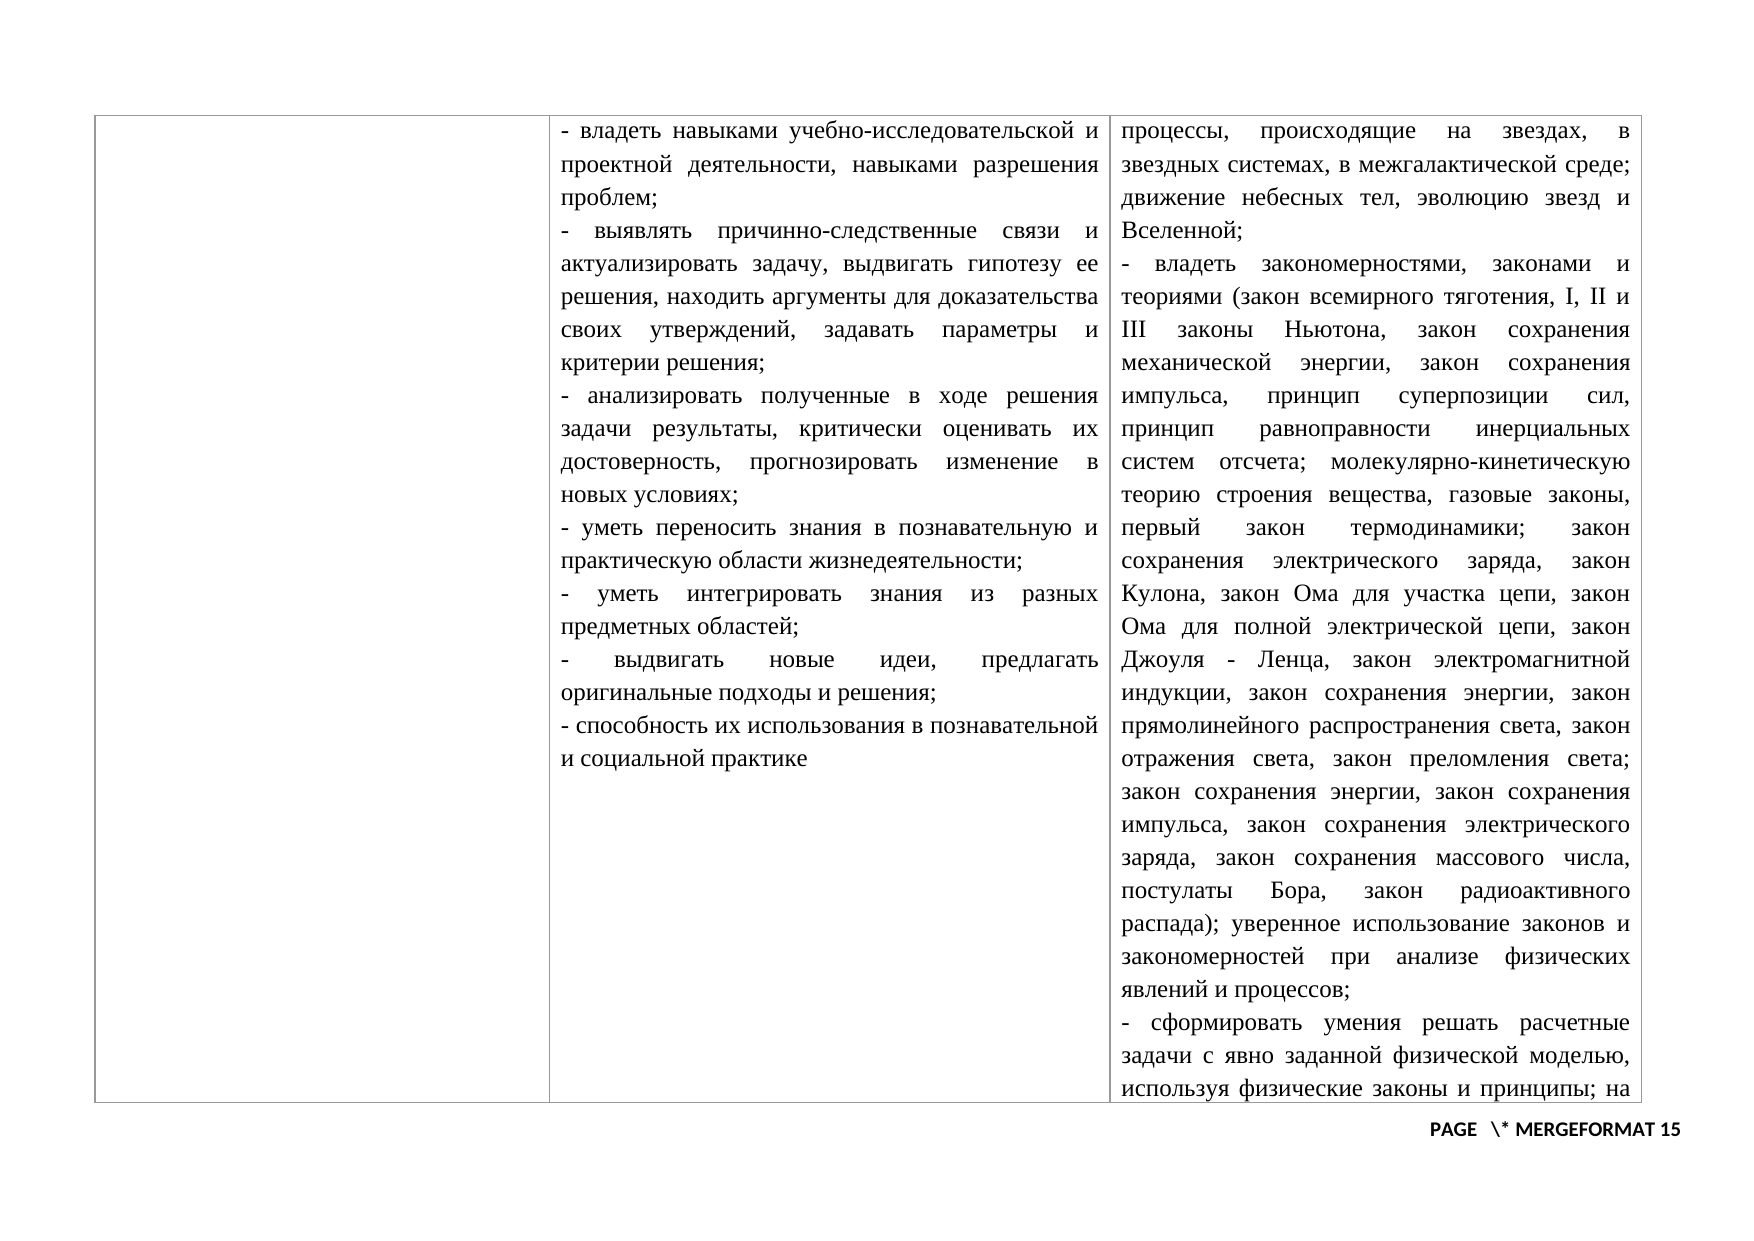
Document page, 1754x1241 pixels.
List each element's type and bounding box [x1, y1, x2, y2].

table_cell [96, 116, 549, 1102]
table_cell [550, 116, 1109, 1102]
table_cell [1111, 116, 1641, 1102]
